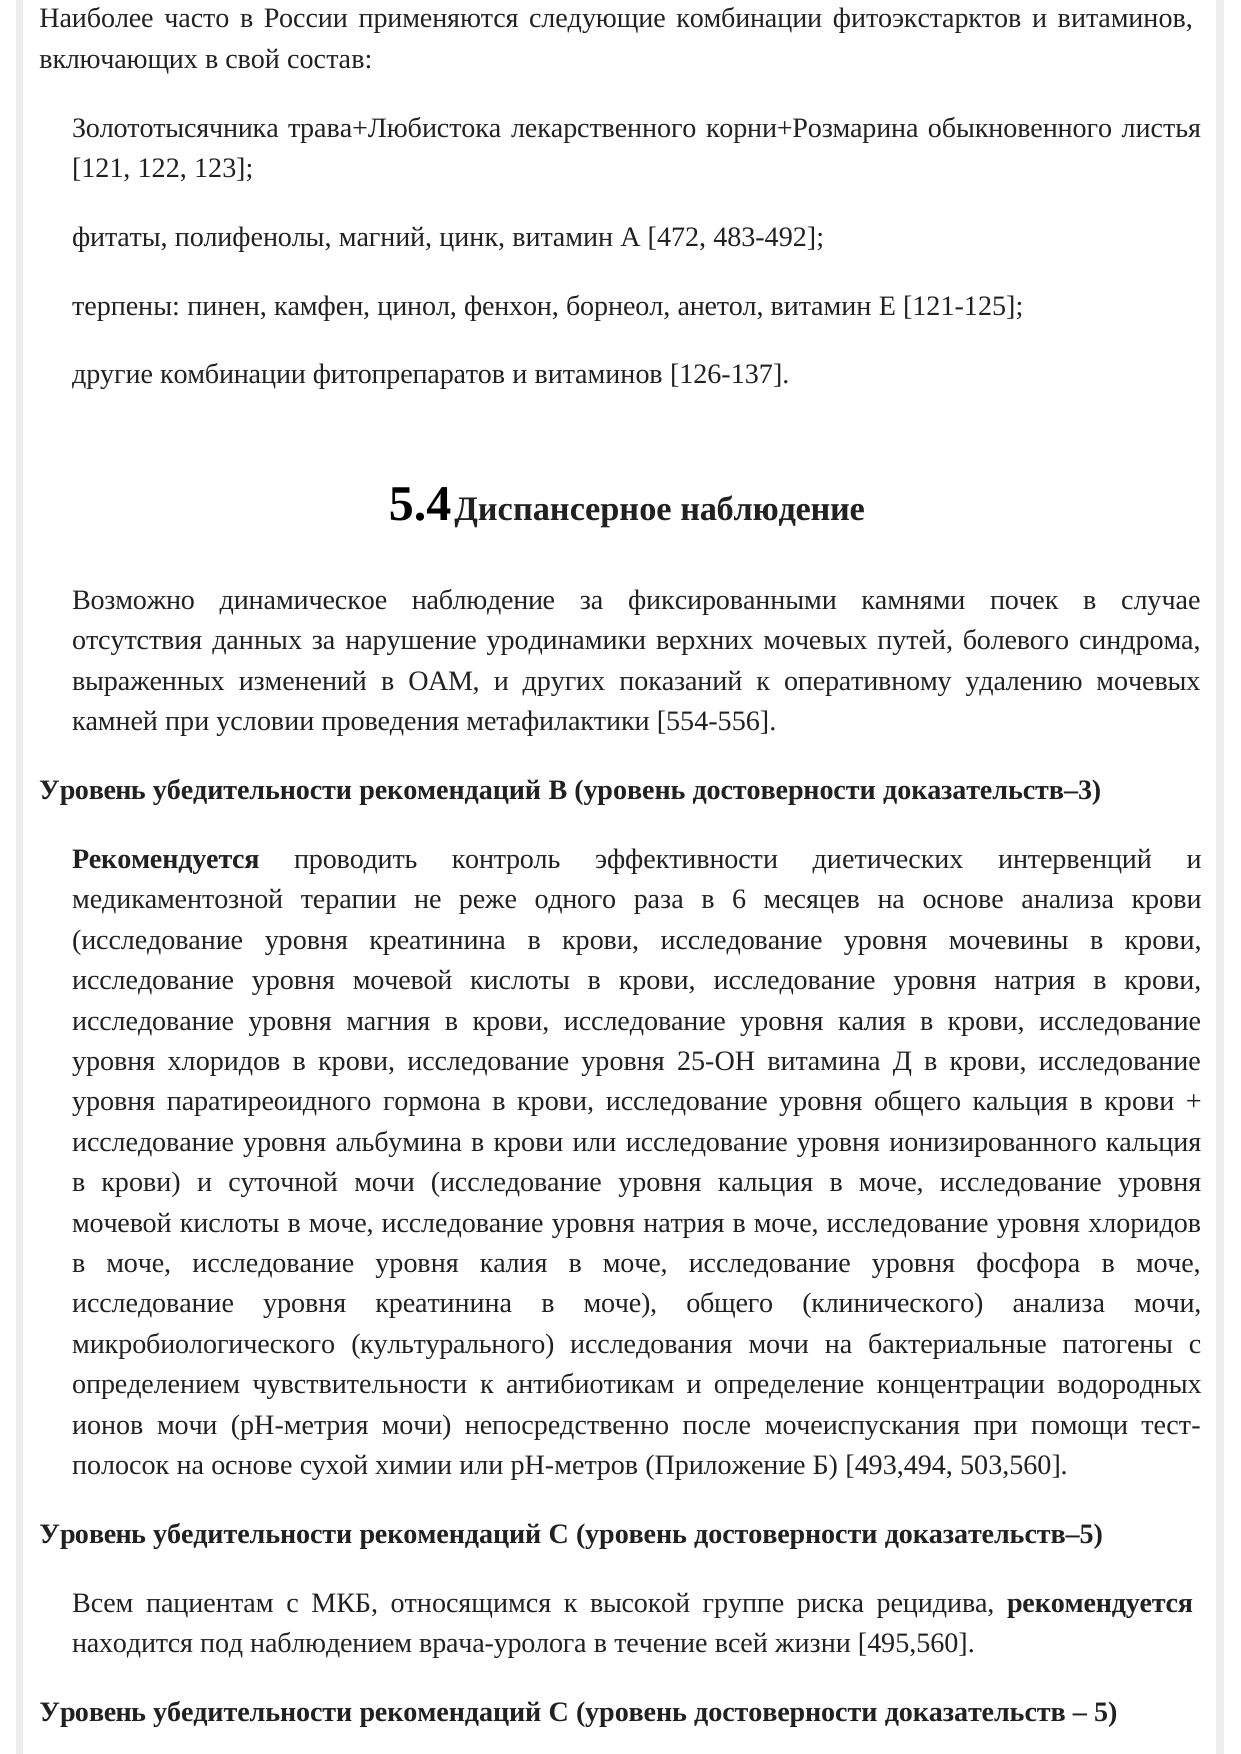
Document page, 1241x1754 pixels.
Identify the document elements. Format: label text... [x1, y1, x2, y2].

text фитаты, полифенолы, магний, цинк, витамин А [472, 483-492]; [72, 220, 1236, 252]
subtitle Уровень убедительности рекомендаций С (уровень достоверности доказательств–5) [39, 1517, 1236, 1549]
text находится под наблюдением врача-уролога в течение всей жизни [495,560]. [72, 1626, 1236, 1659]
subtitle Диспансерное наблюдение [388, 473, 1236, 531]
text Возможно динамическое наблюдение за фиксированными камнями почек в случае отсутствия данных за нарушение уродинамики верхних мочевых путей, болевого синдрома, выраженных изменений в ОАМ, и других показаний к оперативному удалению мочевых камней при условии проведения метафилактики [554-556]. [72, 583, 1201, 737]
subtitle Уровень убедительности рекомендаций C (уровень достоверности доказательств – 5) [39, 1695, 1236, 1728]
text терпены: пинен, камфен, цинол, фенхон, борнеол, анетол, витамин E [121-125]; другие комбинации фитопрепаратов и витаминов [126-137]. [72, 289, 1079, 390]
text Рекомендуется проводить контроль эффективности диетических интервенций и медикаментозной терапии не реже одного раза в 6 месяцев на основе анализа крови (исследование уровня креатинина в крови, исследование уровня мочевины в крови, исследование уровня мочевой кислоты в крови, исследование уровня натрия в крови, исследование уровня магния в крови, исследование уровня калия в крови, исследование уровня хлоридов в крови, исследование уровня 25-OH витамина Д в крови, исследование уровня паратиреоидного гормона в крови, исследование уровня общего кальция в крови + исследование уровня альбумина в крови или исследование уровня ионизированного кальция в крови) и суточной мочи (исследование уровня кальция в моче, исследование уровня мочевой кислоты в моче, исследование уровня натрия в моче, исследование уровня хлоридов в моче, исследование уровня калия в моче, исследование уровня фосфора в моче, исследование уровня креатинина в моче), общего (клинического) анализа мочи, микробиологического (культурального) исследования мочи на бактериальные патогены с определением чувствительности к антибиотикам и определение концентрации водородных ионов мочи (рН-метрия мочи) непосредственно после мочеиспускания при помощи тест- полосок на основе сухой химии или рН-метров (Приложение Б) [493,494, 503,560]. [72, 842, 1201, 1481]
subtitle Уровень убедительности рекомендаций B (уровень достоверности доказательств–3) [39, 773, 1200, 805]
text Золототысячника трава+Любистока лекарственного корни+Розмарина обыкновенного листья [121, 122, 123]; [72, 111, 1201, 183]
text Всем пациентам с МКБ, относящимся к высокой группе риска рецидива, рекомендуется [72, 1586, 1236, 1618]
text Наиболее часто в России применяются следующие комбинации фитоэкстарктов и витаминов, включающих в свой состав: [39, 1, 1201, 74]
